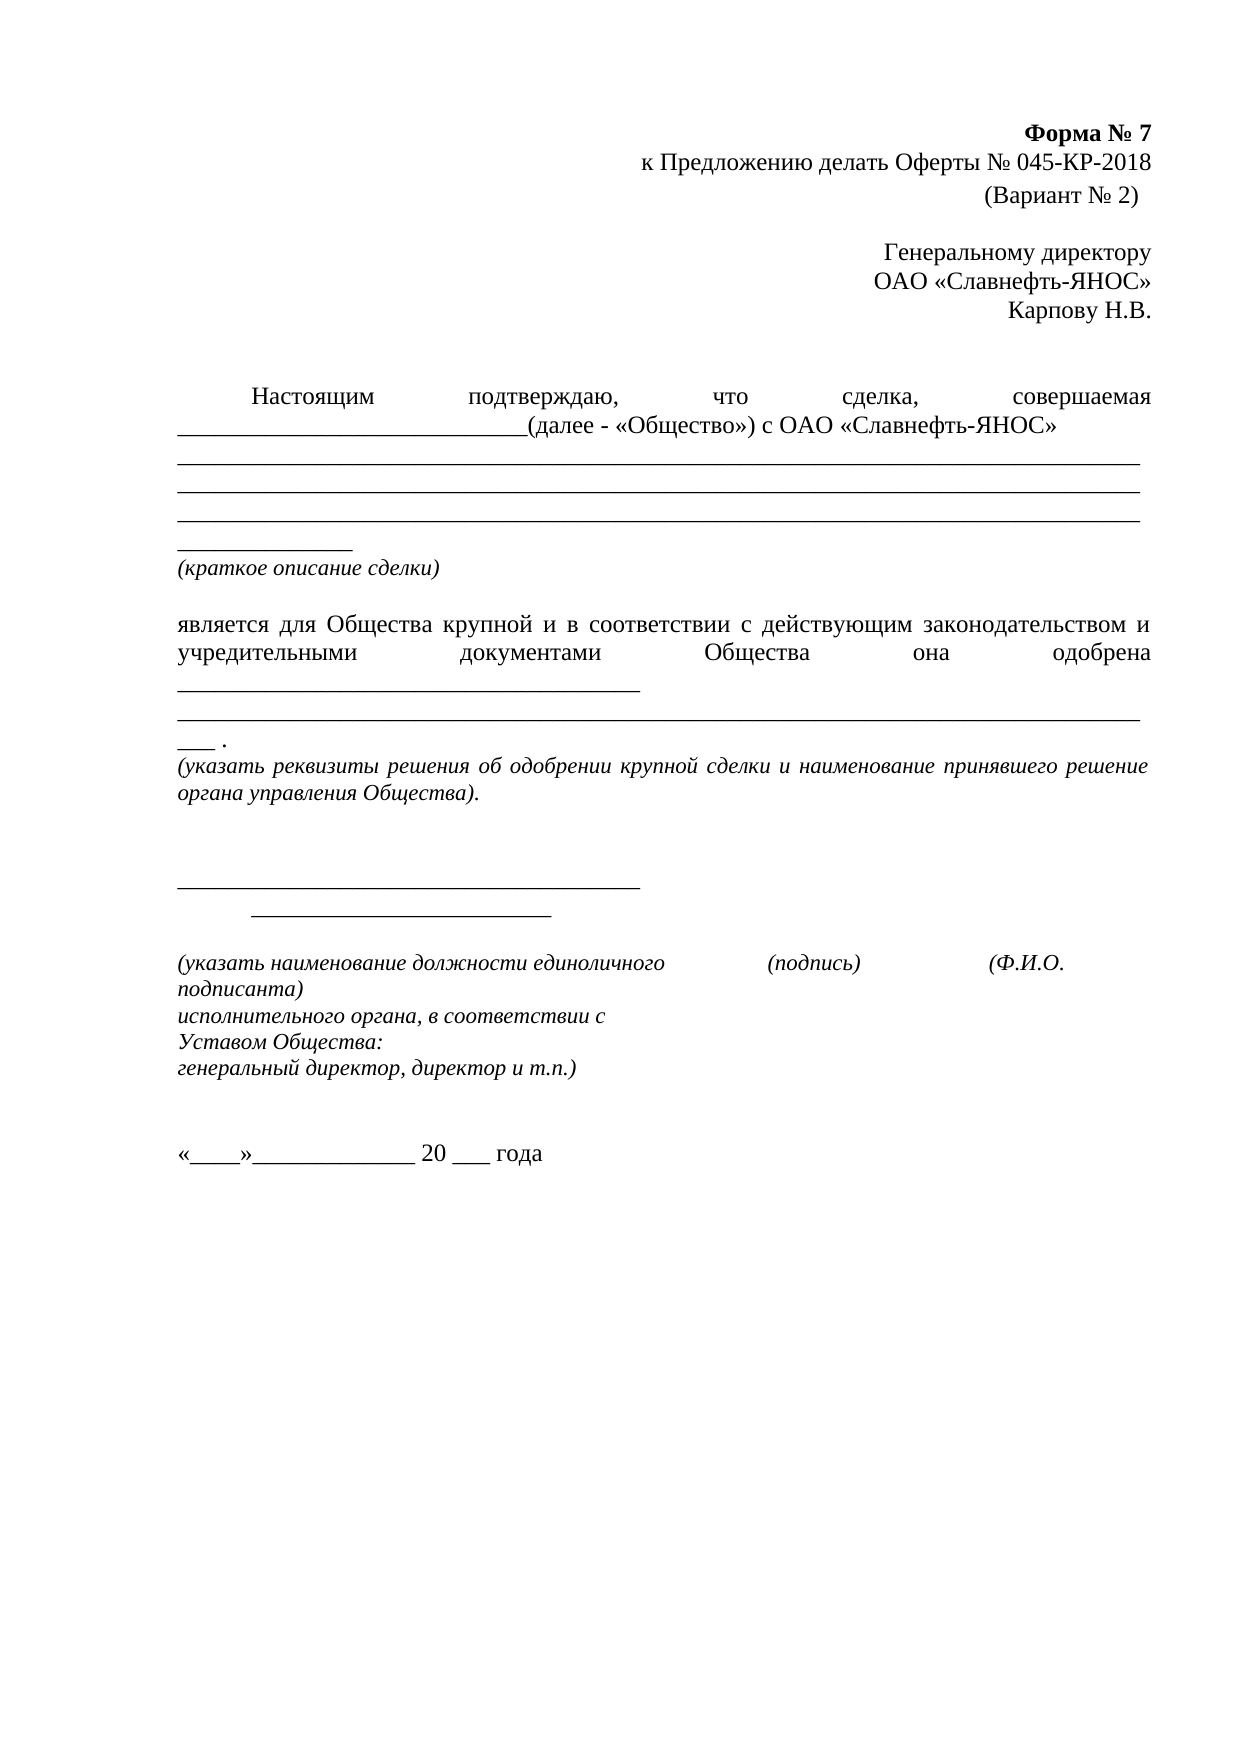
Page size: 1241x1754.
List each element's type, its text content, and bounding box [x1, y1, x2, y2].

text является для Общества крупной и в соответствии с действующим законодательством и учредительными документами Общества она одобрена _____________________________________ ________________________________________________________________________________ . [177, 609, 1152, 752]
text ОАО «Славнефть-ЯНОС» [665, 266, 1152, 295]
text Форма № 7 [177, 118, 1152, 147]
text исполнительного органа, в соответствии с [177, 1002, 1152, 1028]
text к Предложению делать Оферты № 045-КР-2018 [177, 147, 1152, 176]
text _____________________________________ ________________________ [177, 863, 1152, 920]
text Настоящим подтверждаю, что сделка, совершаемая ____________________________(далее - «Общество») с ОАО «Славнефть-ЯНОС» [177, 381, 1152, 439]
text Карпову Н.В. [665, 295, 1152, 324]
text (указать наименование должности единоличного (подпись) (Ф.И.О. подписанта) [177, 949, 1152, 1002]
text Уставом Общества: [177, 1028, 1152, 1054]
text _____________________________________________________________________________________________________________________________________________________________________________________________________________________________________________________ [177, 439, 1152, 554]
text Генеральному директору [665, 237, 1152, 266]
text (краткое описание сделки) [177, 554, 1152, 580]
text (Вариант № 2) [177, 180, 1138, 209]
text генеральный директор, директор и т.п.) [177, 1054, 1152, 1081]
text (указать реквизиты решения об одобрении крупной сделки и наименование принявшего решение органа управления Общества). [177, 752, 1152, 805]
text «____»_____________ 20 ___ года [177, 1138, 1152, 1167]
